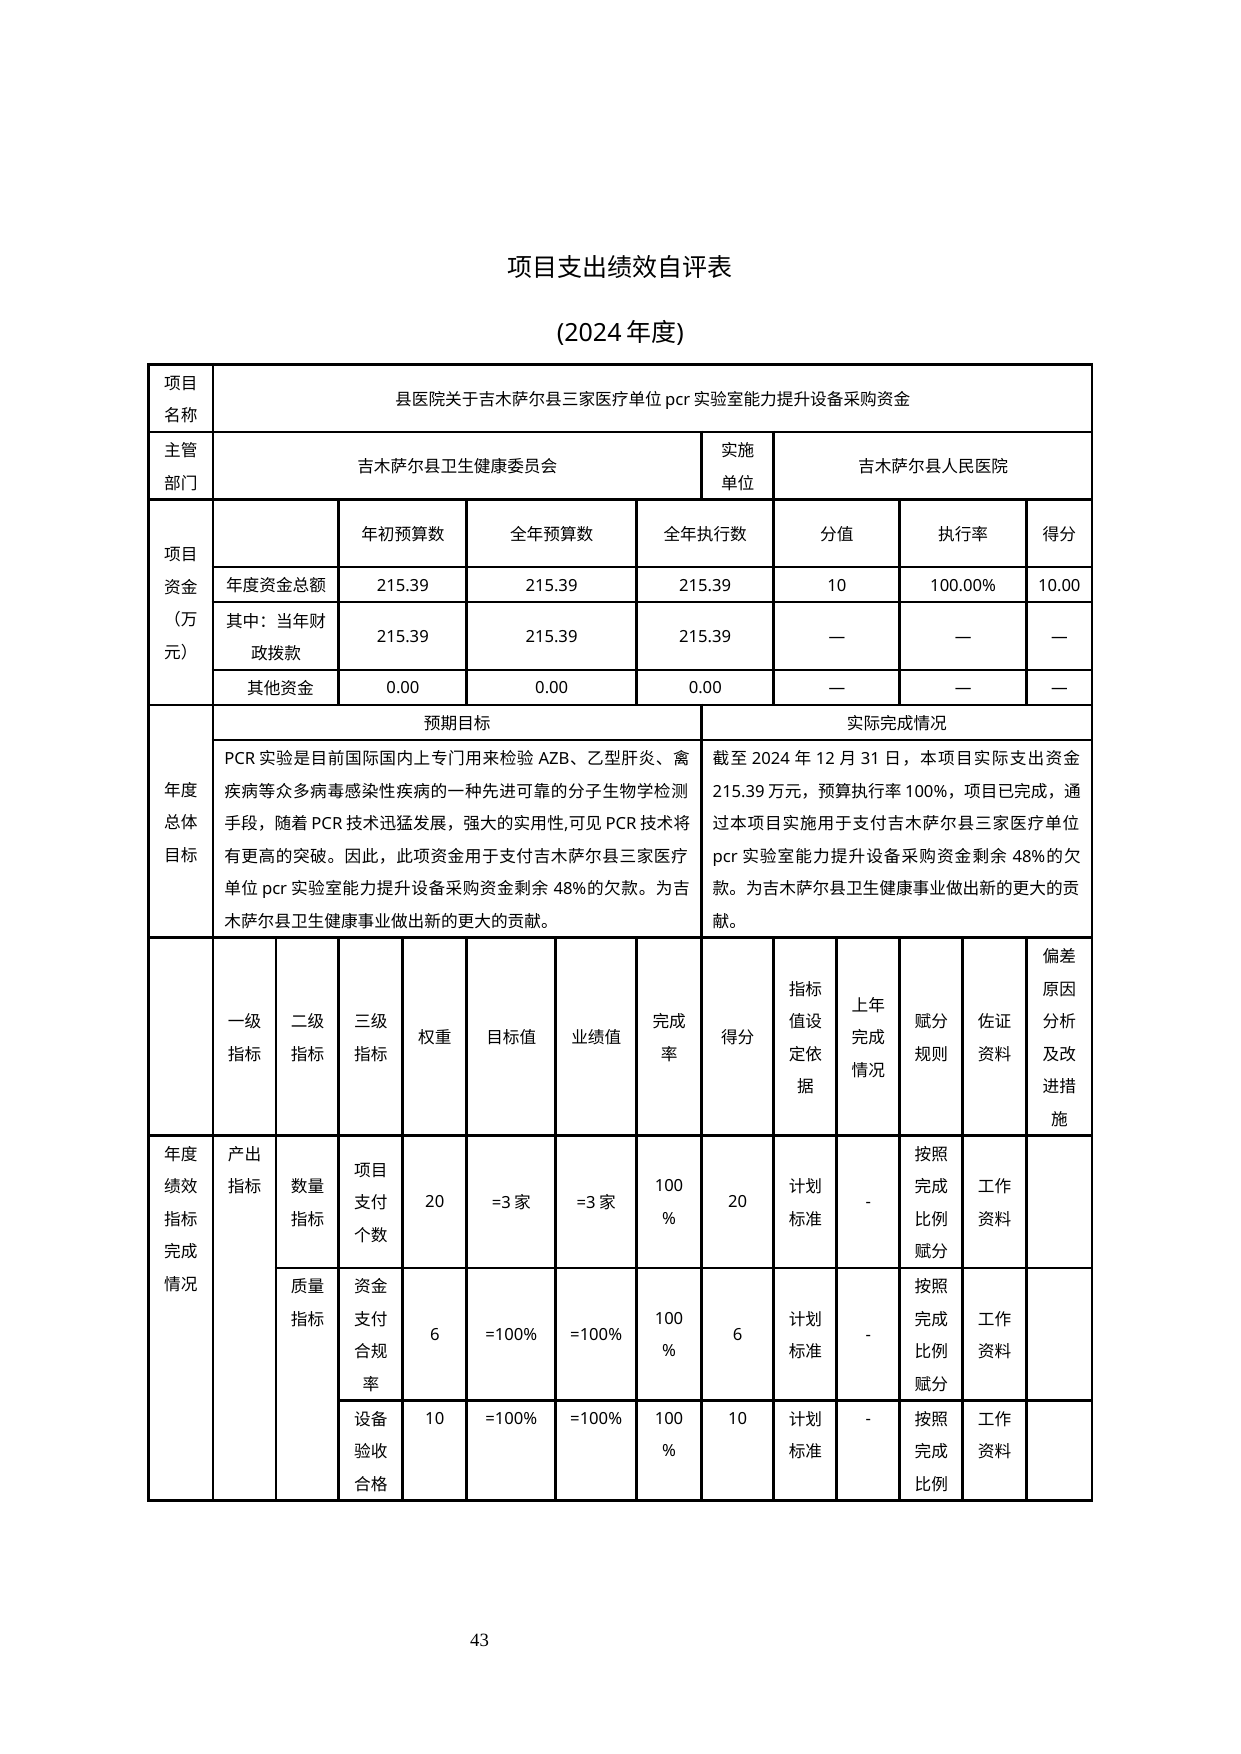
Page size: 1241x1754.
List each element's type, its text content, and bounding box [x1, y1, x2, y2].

table_cell 吉木萨尔县人民医院 [775, 433, 1091, 498]
table_cell 得分 [1028, 501, 1091, 566]
table_cell 计划标准 [775, 1137, 835, 1266]
table_cell — [775, 603, 898, 668]
table_cell 县医院关于吉木萨尔县三家医疗单位pcr实验室能力提升设备采购资金 [214, 366, 1091, 431]
table_cell 215.39 [468, 568, 635, 601]
table_cell 三级指标 [340, 939, 401, 1134]
table_cell 20 [703, 1137, 772, 1266]
table_cell 项目支付个数 [340, 1137, 401, 1266]
table_cell 实施单位 [703, 433, 772, 498]
table_cell 权重 [404, 939, 465, 1134]
table_cell — [1028, 603, 1091, 668]
table_cell [1028, 1402, 1091, 1499]
table_cell 按照完成比例赋分 [901, 1137, 961, 1266]
table_cell — [901, 671, 1025, 703]
table_cell 数量指标 [277, 1137, 337, 1266]
table_cell 项目名称 [150, 366, 212, 431]
table_cell 100% [638, 1402, 700, 1499]
table_cell (2024年度) [148, 298, 1092, 363]
table_cell 年度资金总额 [214, 568, 337, 601]
table_cell 实际完成情况 [703, 706, 1091, 739]
table_cell 按照完成比例赋分 [901, 1402, 961, 1499]
table_cell — [775, 671, 898, 703]
table_cell 质量指标 [277, 1269, 337, 1499]
table_cell 业绩值 [557, 939, 635, 1134]
table_cell 10 [775, 568, 898, 601]
table_cell 得分 [703, 939, 772, 1134]
table_cell 项目资金（万元） [150, 501, 212, 703]
table_cell 佐证资料 [964, 939, 1025, 1134]
table_cell 100% [638, 1269, 700, 1399]
table_cell 10.00 [1028, 568, 1091, 601]
table_cell 6 [703, 1269, 772, 1399]
table_cell =3家 [557, 1137, 635, 1266]
table_cell 0.00 [638, 671, 772, 703]
table_cell 6 [404, 1269, 465, 1399]
table_cell - [838, 1137, 898, 1266]
table_cell =100% [557, 1402, 635, 1499]
table_cell [214, 501, 337, 566]
table_cell PCR实验是目前国际国内上专门用来检验AZB、乙型肝炎、禽疾病等众多病毒感染性疾病的一种先进可靠的分子生物学检测手段，随着PCR技术迅猛发展，强大的实用性,可见PCR技术将有更高的突破。因此，此项资金用于支付吉木萨尔县三家医疗单位pcr实验室能力提升设备采购资金剩余48%的欠款。为吉木萨尔县卫生健康事业做出新的更大的贡献。 [214, 741, 700, 936]
table_cell 截至2024年12月31日，本项目实际支出资金215.39万元，预算执行率100%，项目已完成，通过本项目实施用于支付吉木萨尔县三家医疗单位pcr实验室能力提升设备采购资金剩余48%的欠款。为吉木萨尔县卫生健康事业做出新的更大的贡献。 [703, 741, 1091, 936]
table_cell 20 [404, 1137, 465, 1266]
table_header 项目支出绩效自评表 [148, 233, 1092, 298]
table_cell 执行率 [901, 501, 1025, 566]
table_cell 215.39 [468, 603, 635, 668]
table_cell — [901, 603, 1025, 668]
table_cell 0.00 [340, 671, 465, 703]
table_cell 215.39 [340, 603, 465, 668]
table_cell 其他资金 [214, 671, 337, 703]
table_cell 工作资料 [964, 1269, 1025, 1399]
table_cell 全年执行数 [638, 501, 772, 566]
table_cell 年初预算数 [340, 501, 465, 566]
table_cell - [838, 1269, 898, 1399]
table_cell [1028, 1269, 1091, 1399]
table_cell 主管部门 [150, 433, 212, 498]
table_cell 0.00 [468, 671, 635, 703]
table_cell 吉木萨尔县卫生健康委员会 [214, 433, 700, 498]
table_cell 指标值设定依据 [775, 939, 835, 1134]
table_cell =100% [557, 1269, 635, 1399]
table_cell 上年完成情况 [838, 939, 898, 1134]
table_cell 其中：当年财政拨款 [214, 603, 337, 668]
table_cell 分值 [775, 501, 898, 566]
table_cell 100% [638, 1137, 700, 1266]
table_cell 预期目标 [214, 706, 700, 739]
table_cell [150, 939, 212, 1134]
table_cell =100% [468, 1402, 554, 1499]
table_cell 年度绩效指标完成情况 [150, 1137, 212, 1499]
table_cell 按照完成比例赋分 [901, 1269, 961, 1399]
table_cell 目标值 [468, 939, 554, 1134]
table_cell 赋分规则 [901, 939, 961, 1134]
table_cell 完成率 [638, 939, 700, 1134]
table_cell 10 [703, 1402, 772, 1499]
table_cell 全年预算数 [468, 501, 635, 566]
table_cell - [838, 1402, 898, 1499]
table_cell — [1028, 671, 1091, 703]
table_cell 资金支付合规率 [340, 1269, 401, 1399]
table_cell 偏差原因分析及改进措施 [1028, 939, 1091, 1134]
table_cell 设备验收合格率 [340, 1402, 401, 1499]
table_cell 工作资料 [964, 1402, 1025, 1499]
table_cell 产出指标 [214, 1137, 275, 1499]
table_cell [1028, 1137, 1091, 1266]
table_cell 215.39 [638, 603, 772, 668]
table_cell 10 [404, 1402, 465, 1499]
table_cell 二级指标 [277, 939, 337, 1134]
table_cell 215.39 [638, 568, 772, 601]
table_cell 一级指标 [214, 939, 275, 1134]
table_cell 工作资料 [964, 1137, 1025, 1266]
table_cell 计划标准 [775, 1269, 835, 1399]
table_cell 年度总体目标 [150, 706, 212, 936]
table_cell =3家 [468, 1137, 554, 1266]
table_cell 计划标准 [775, 1402, 835, 1499]
table_cell 100.00% [901, 568, 1025, 601]
table_cell 215.39 [340, 568, 465, 601]
table_cell =100% [468, 1269, 554, 1399]
